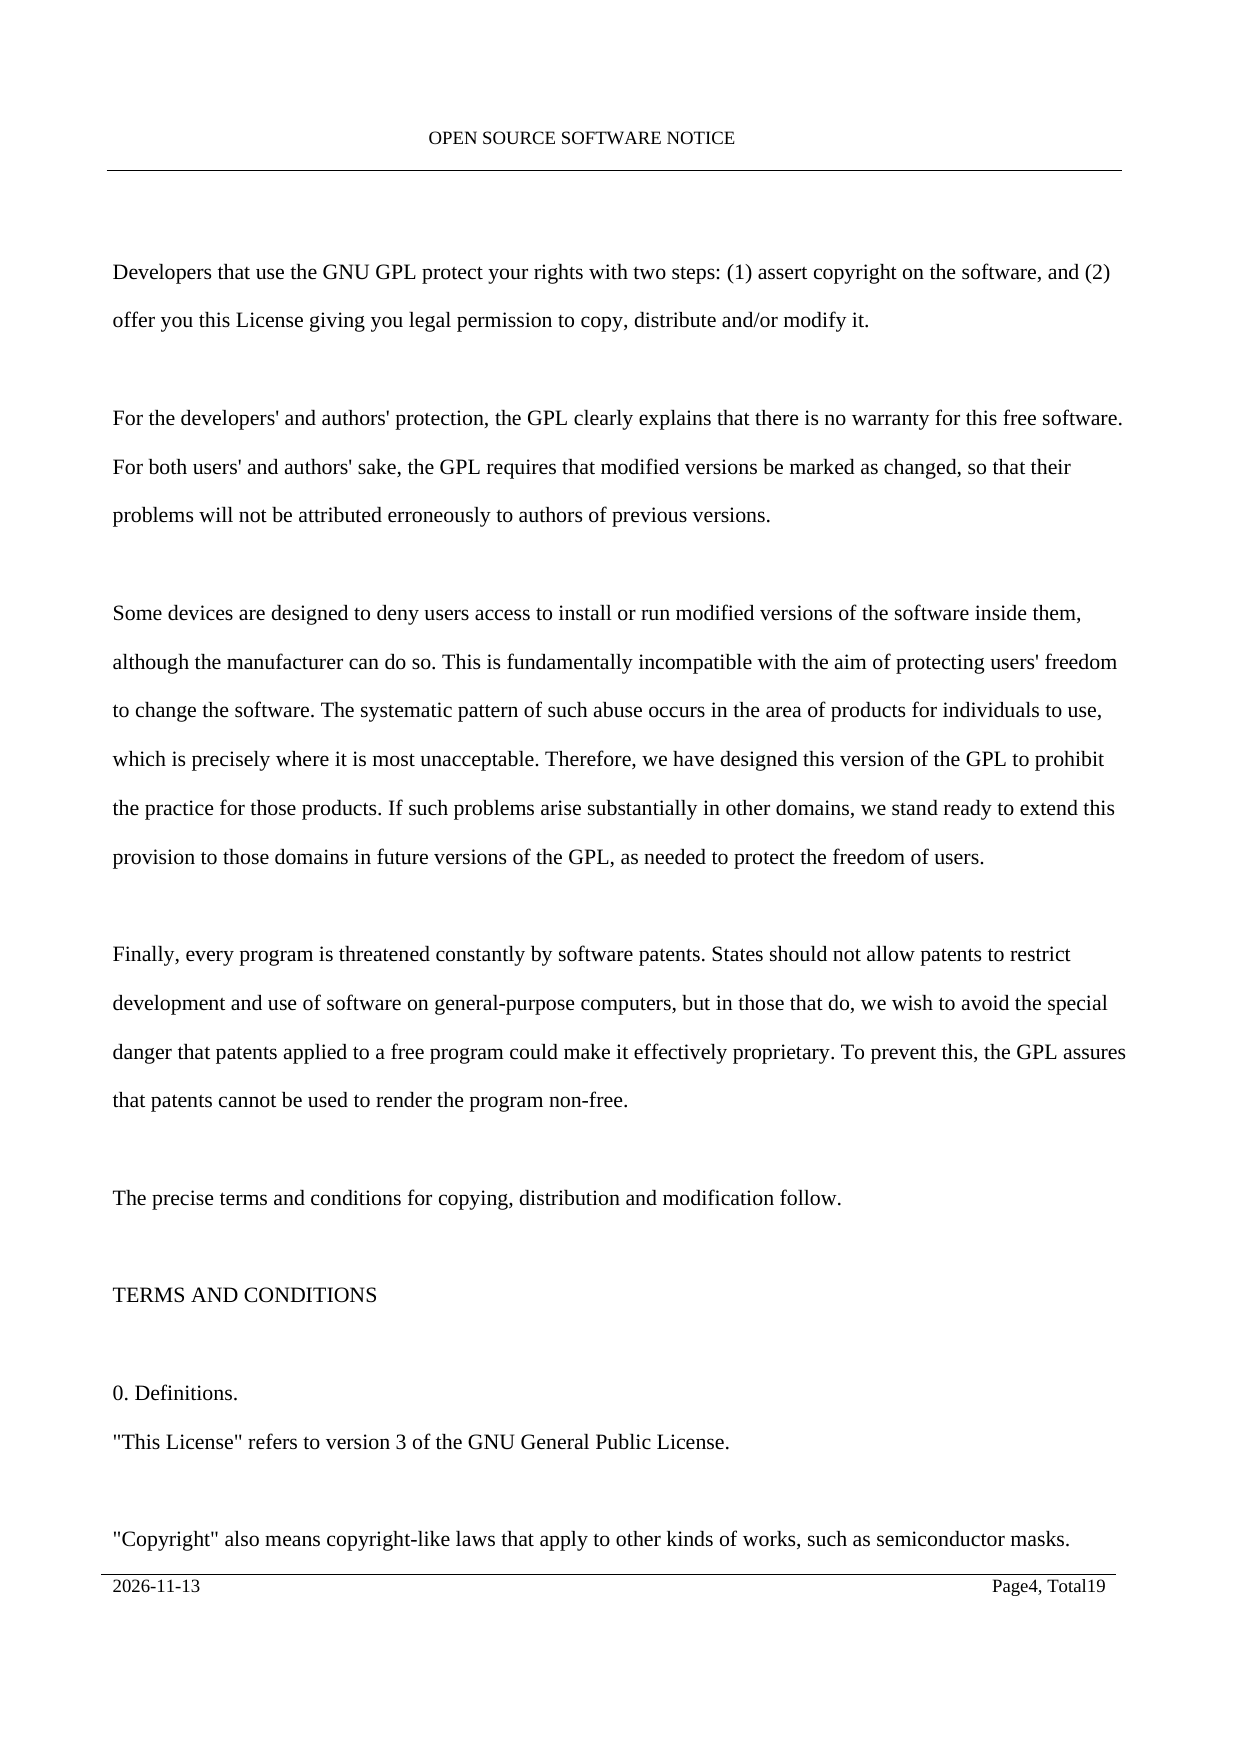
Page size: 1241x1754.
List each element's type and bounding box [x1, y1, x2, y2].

text [112, 206, 1128, 1555]
